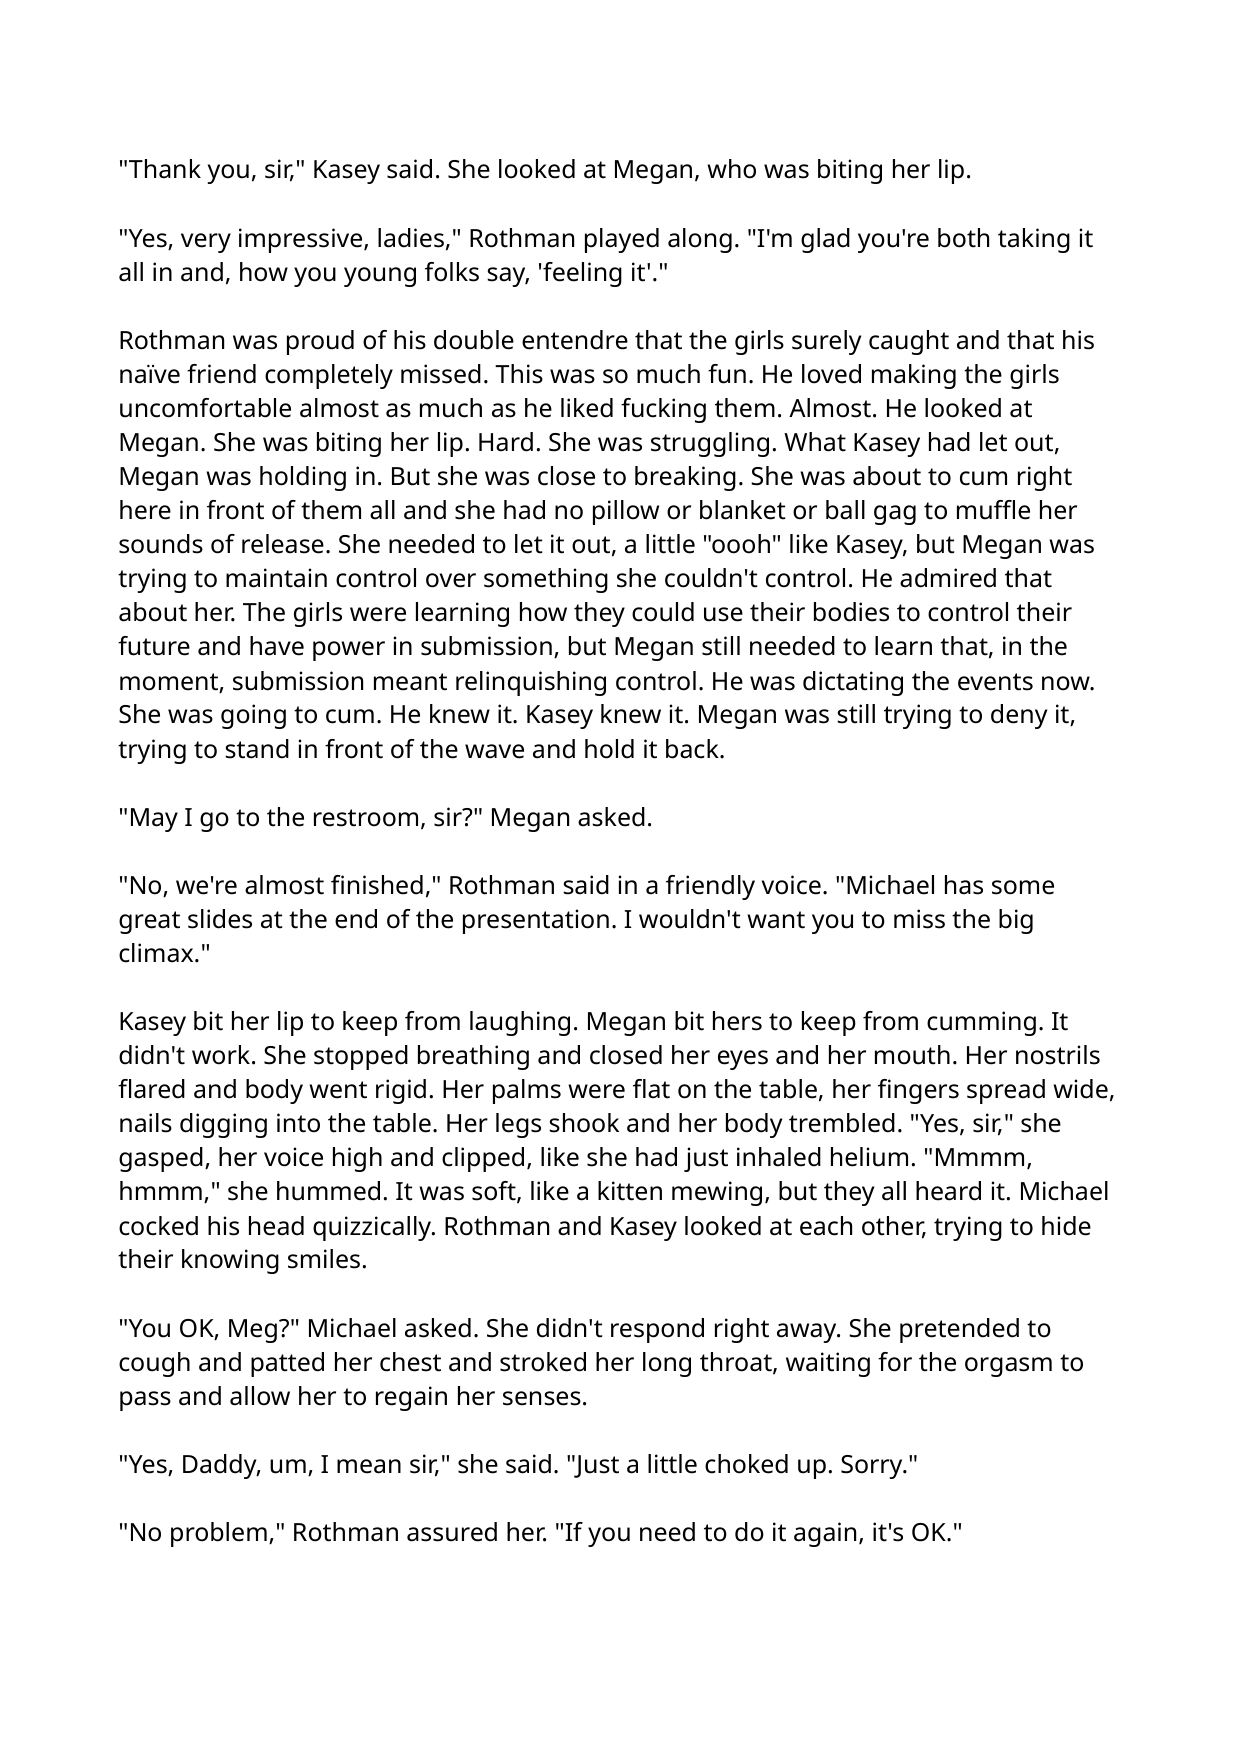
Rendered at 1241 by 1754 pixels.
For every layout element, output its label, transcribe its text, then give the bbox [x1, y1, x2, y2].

text "Yes, very impressive, ladies," Rothman played along. "I'm glad you're both taking it all in and, how you young folks say, 'feeling it'." [118, 220, 1122, 288]
text Kasey bit her lip to keep from laughing. Megan bit hers to keep from cumming. It didn't work. She stopped breathing and closed her eyes and her mouth. Her nostrils flared and body went rigid. Her palms were flat on the table, her fingers spread wide, nails digging into the table. Her legs shook and her body trembled. "Yes, sir," she gasped, her voice high and clipped, like she had just inhaled helium. "Mmmm, hmmm," she hummed. It was soft, like a kitten mewing, but they all heard it. Michael cocked his head quizzically. Rothman and Kasey looked at each other, trying to hide their knowing smiles. [118, 1004, 1122, 1276]
text "No, we're almost finished," Rothman said in a friendly voice. "Michael has some great slides at the end of the presentation. I wouldn't want you to miss the big climax." [118, 867, 1122, 970]
text "Yes, Daddy, um, I mean sir," she said. "Just a little choked up. Sorry." [118, 1447, 1122, 1481]
text "May I go to the restroom, sir?" Megan asked. [118, 799, 1122, 833]
text "You OK, Meg?" Michael asked. She didn't respond right away. She pretended to cough and patted her chest and stroked her long throat, waiting for the orgasm to pass and allow her to regain her senses. [118, 1310, 1122, 1412]
text Rothman was proud of his double entendre that the girls surely caught and that his naïve friend completely missed. This was so much fun. He loved making the girls uncomfortable almost as much as he liked fucking them. Almost. He looked at Megan. She was biting her lip. Hard. She was struggling. What Kasey had let out, Megan was holding in. But she was close to breaking. She was about to cum right here in front of them all and she had no pillow or blanket or ball gag to muffle her sounds of release. She needed to let it out, a little "oooh" like Kasey, but Megan was trying to maintain control over something she couldn't control. He admired that about her. The girls were learning how they could use their bodies to control their future and have power in submission, but Megan still needed to learn that, in the moment, submission meant relinquishing control. He was dictating the events now. She was going to cum. He knew it. Kasey knew it. Megan was still trying to deny it, trying to stand in front of the wave and hold it back. [118, 322, 1122, 765]
text "No problem," Rothman assured her. "If you need to do it again, it's OK." [118, 1515, 1122, 1549]
text "Thank you, sir," Kasey said. She looked at Megan, who was biting her lip. [118, 152, 1122, 186]
